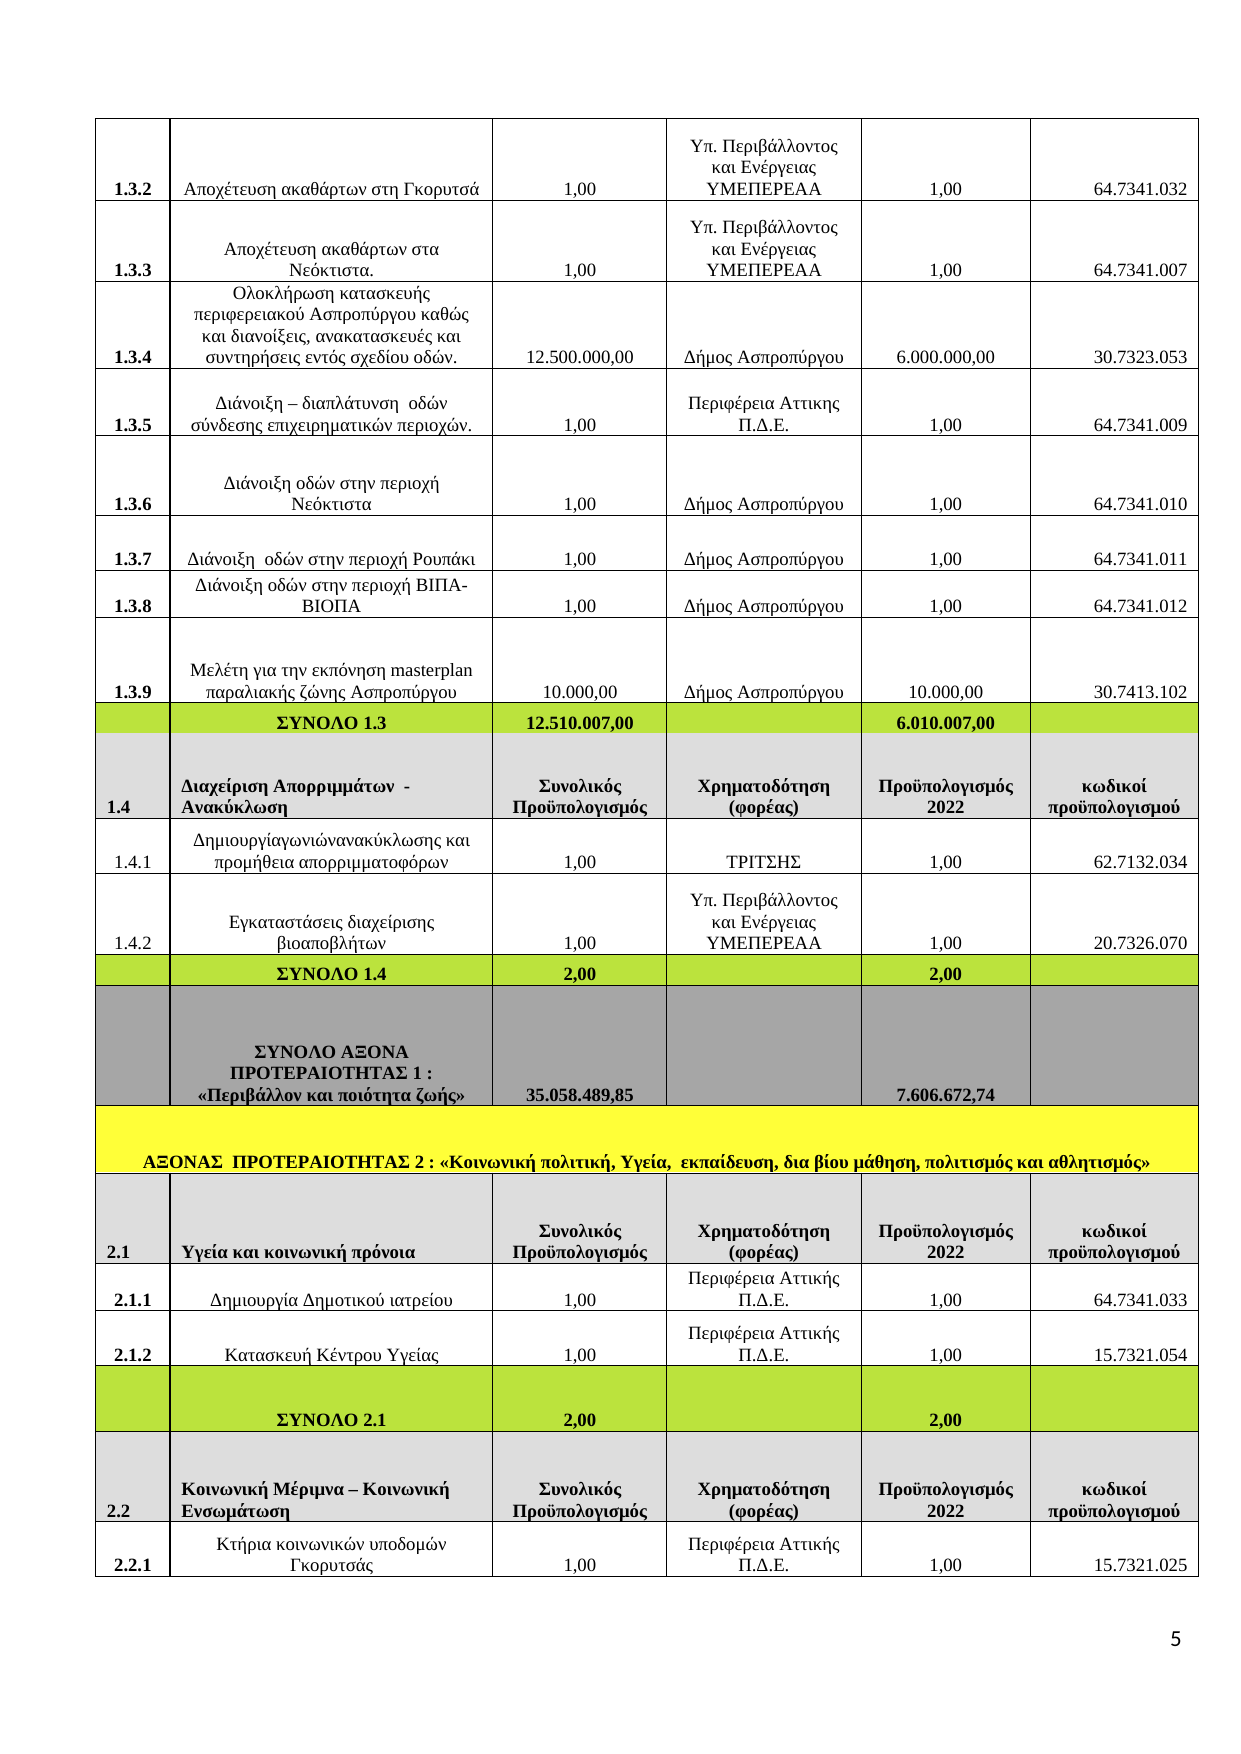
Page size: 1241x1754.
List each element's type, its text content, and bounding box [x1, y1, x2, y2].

table_cell 1.3.9 [96, 618, 169, 702]
table_cell 2,00 [493, 1366, 666, 1431]
table_cell 1.3.4 [96, 282, 169, 368]
table_cell 1,00 [493, 201, 666, 281]
table_cell 7.606.672,74 [862, 986, 1030, 1105]
table_cell 1,00 [493, 874, 666, 954]
table_cell [1031, 986, 1198, 1105]
table_cell Κατασκευή Κέντρου Υγείας [171, 1311, 492, 1365]
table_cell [667, 201, 861, 281]
table_cell 1,00 [493, 1264, 666, 1310]
table_cell [1031, 1366, 1198, 1431]
table_cell 64.7341.012 [1031, 571, 1198, 617]
table_cell [96, 1366, 169, 1431]
table_cell 2,00 [862, 955, 1030, 985]
table_cell 1.3.5 [96, 369, 169, 435]
table_cell Περιφέρεια Αττικής Π.Δ.Ε. [667, 1311, 861, 1365]
table_cell 10.000,00 [493, 618, 666, 702]
table_cell Υπ. Περιβάλλοντος και Ενέργειας ΥΜΕΠΕΡΕΑΑ [667, 874, 861, 954]
table_cell Δήμος Ασπροπύργου [667, 571, 861, 617]
table_cell ΣΥΝΟΛΟ ΑΞΟΝΑ ΠΡΟΤΕΡΑΙΟΤΗΤΑΣ 1 : «Περιβάλλον και ποιότητα ζωής» [171, 986, 492, 1105]
table_cell Προϋπολογισμός 2022 [862, 1432, 1030, 1521]
table_cell 64.7341.007 [1031, 201, 1198, 281]
table_cell Συνολικός Προϋπολογισμός [493, 1174, 666, 1263]
table_cell [667, 703, 861, 733]
table_cell 1,00 [862, 201, 1030, 281]
table_cell Δήμος Ασπροπύργου [667, 436, 861, 515]
table_cell 1,00 [493, 516, 666, 569]
table_cell 1.4.2 [96, 874, 169, 954]
table_cell Περιφέρεια Αττικης Π.Δ.Ε. [667, 369, 861, 435]
table_cell Διαχείριση Απορριμμάτων - Ανακύκλωση [171, 733, 492, 818]
table_cell Αποχέτευση ακαθάρτων στη Γκορυτσά [171, 119, 492, 199]
table_cell 1,00 [493, 1522, 666, 1576]
table_cell 1.3.3 [96, 201, 169, 281]
table_cell 1,00 [862, 874, 1030, 954]
table_cell 1.3.8 [96, 571, 169, 617]
table_cell κωδικοί προϋπολογισμού [1031, 1174, 1198, 1263]
table_cell [667, 986, 861, 1105]
table_cell 62.7132.034 [1031, 819, 1198, 872]
table_cell Δήμος Ασπροπύργου [667, 282, 861, 368]
table_cell Προϋπολογισμός 2022 [862, 1174, 1030, 1263]
table_cell 2.1.2 [96, 1311, 169, 1365]
table_cell 1,00 [862, 1311, 1030, 1365]
table_cell Αποχέτευση ακαθάρτων στα Νεόκτιστα. [171, 201, 492, 281]
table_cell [667, 119, 861, 199]
table_cell κωδικοί προϋπολογισμού [1031, 1432, 1198, 1521]
table_cell 1,00 [862, 436, 1030, 515]
table_cell Ολοκλήρωση κατασκευής περιφερειακού Ασπροπύργου καθώς και διανοίξεις, ανακατασκευές και συντηρήσεις εντός σχεδίου οδών. [171, 282, 492, 368]
table_cell 1,00 [493, 436, 666, 515]
table_cell κωδικοί προϋπολογισμού [1031, 733, 1198, 818]
table_cell 64.7341.032 [1031, 119, 1198, 199]
table_cell 1.3.2 [96, 119, 169, 199]
table_cell Δήμος Ασπροπύργου [667, 618, 861, 702]
table_cell Κτήρια κοινωνικών υποδομών Γκορυτσάς [171, 1522, 492, 1576]
table_cell 1.4 [96, 733, 169, 818]
table_cell 2.2 [96, 1432, 169, 1521]
table_cell Υγεία και κοινωνική πρόνοια [171, 1174, 492, 1263]
table_cell Δημιουργίαγωνιώνανακύκλωσης και προμήθεια απορριμματοφόρων [171, 819, 492, 872]
table_cell Χρηματοδότηση (φορέας) [667, 733, 861, 818]
table_cell 10.000,00 [862, 618, 1030, 702]
table_cell 2.2.1 [96, 1522, 169, 1576]
table_cell [1031, 703, 1198, 733]
table_cell 1,00 [493, 1311, 666, 1365]
table_cell 12.510.007,00 [493, 703, 666, 733]
table_cell Διάνοιξη οδών στην περιοχή ΒΙΠΑ-ΒΙΟΠΑ [171, 571, 492, 617]
table_cell Περιφέρεια Αττικής Π.Δ.Ε. [667, 1264, 861, 1310]
table_cell 1,00 [862, 1264, 1030, 1310]
table_cell 2,00 [493, 955, 666, 985]
table_cell 2.1.1 [96, 1264, 169, 1310]
table_cell Περιφέρεια Αττικής Π.Δ.Ε. [667, 1522, 861, 1576]
table_cell 6.010.007,00 [862, 703, 1030, 733]
table_cell 1,00 [862, 571, 1030, 617]
table_cell 1,00 [493, 369, 666, 435]
table_cell 30.7323.053 [1031, 282, 1198, 368]
table_cell Διάνοιξη οδών στην περιοχή Νεόκτιστα [171, 436, 492, 515]
table_cell 20.7326.070 [1031, 874, 1198, 954]
table_cell Εγκαταστάσεις διαχείρισης βιοαποβλήτων [171, 874, 492, 954]
table_cell ΣΥΝΟΛΟ 1.4 [171, 955, 492, 985]
table_cell Συνολικός Προϋπολογισμός [493, 1432, 666, 1521]
table_cell ΣΥΝΟΛΟ 1.3 [171, 703, 492, 733]
table_cell [667, 1366, 861, 1431]
table_cell 1.4.1 [96, 819, 169, 872]
table_cell 1,00 [493, 819, 666, 872]
table_cell 64.7341.009 [1031, 369, 1198, 435]
table_cell [96, 955, 169, 985]
table_cell 12.500.000,00 [493, 282, 666, 368]
table_cell Διάνοιξη οδών στην περιοχή Ρουπάκι [171, 516, 492, 569]
table_cell Δημιουργία Δημοτικού ιατρείου [171, 1264, 492, 1310]
table_cell Συνολικός Προϋπολογισμός [493, 733, 666, 818]
table_cell 64.7341.011 [1031, 516, 1198, 569]
table_cell ΑΞΟΝΑΣ ΠΡΟΤΕΡΑΙΟΤΗΤΑΣ 2 : «Κοινωνική πολιτική, Υγεία, εκπαίδευση, δια βίου μάθηση, πολιτισμός και αθλητισμός» [96, 1106, 1198, 1172]
table_cell 1.3.7 [96, 516, 169, 569]
table_cell 1,00 [493, 119, 666, 199]
table_cell 1,00 [862, 819, 1030, 872]
table_cell 2,00 [862, 1366, 1030, 1431]
table_cell [96, 986, 169, 1105]
table_cell [1031, 955, 1198, 985]
table_cell 1,00 [862, 119, 1030, 199]
table_cell Προϋπολογισμός 2022 [862, 733, 1030, 818]
table_cell [667, 955, 861, 985]
table_cell Μελέτη για την εκπόνηση masterplan παραλιακής ζώνης Ασπροπύργου [171, 618, 492, 702]
table_cell Δήμος Ασπροπύργου [667, 516, 861, 569]
table_cell 15.7321.025 [1031, 1522, 1198, 1576]
table_cell 1,00 [862, 369, 1030, 435]
table_cell 35.058.489,85 [493, 986, 666, 1105]
table_cell 1,00 [862, 516, 1030, 569]
table_cell 6.000.000,00 [862, 282, 1030, 368]
table_cell 30.7413.102 [1031, 618, 1198, 702]
table_cell 64.7341.033 [1031, 1264, 1198, 1310]
table_cell 1.3.6 [96, 436, 169, 515]
table_cell ΣΥΝΟΛΟ 2.1 [171, 1366, 492, 1431]
table_cell 15.7321.054 [1031, 1311, 1198, 1365]
table_cell [96, 703, 169, 733]
table_cell Διάνοιξη – διαπλάτυνση οδών σύνδεσης επιχειρηματικών περιοχών. [171, 369, 492, 435]
table_cell Χρηματοδότηση (φορέας) [667, 1174, 861, 1263]
table_cell 64.7341.010 [1031, 436, 1198, 515]
table_cell 1,00 [862, 1522, 1030, 1576]
table_cell ΤΡΙΤΣΗΣ [667, 819, 861, 872]
table_cell 2.1 [96, 1174, 169, 1263]
table_cell Χρηματοδότηση (φορέας) [667, 1432, 861, 1521]
table_cell Κοινωνική Μέριμνα – Κοινωνική Ενσωμάτωση [171, 1432, 492, 1521]
table_cell 1,00 [493, 571, 666, 617]
